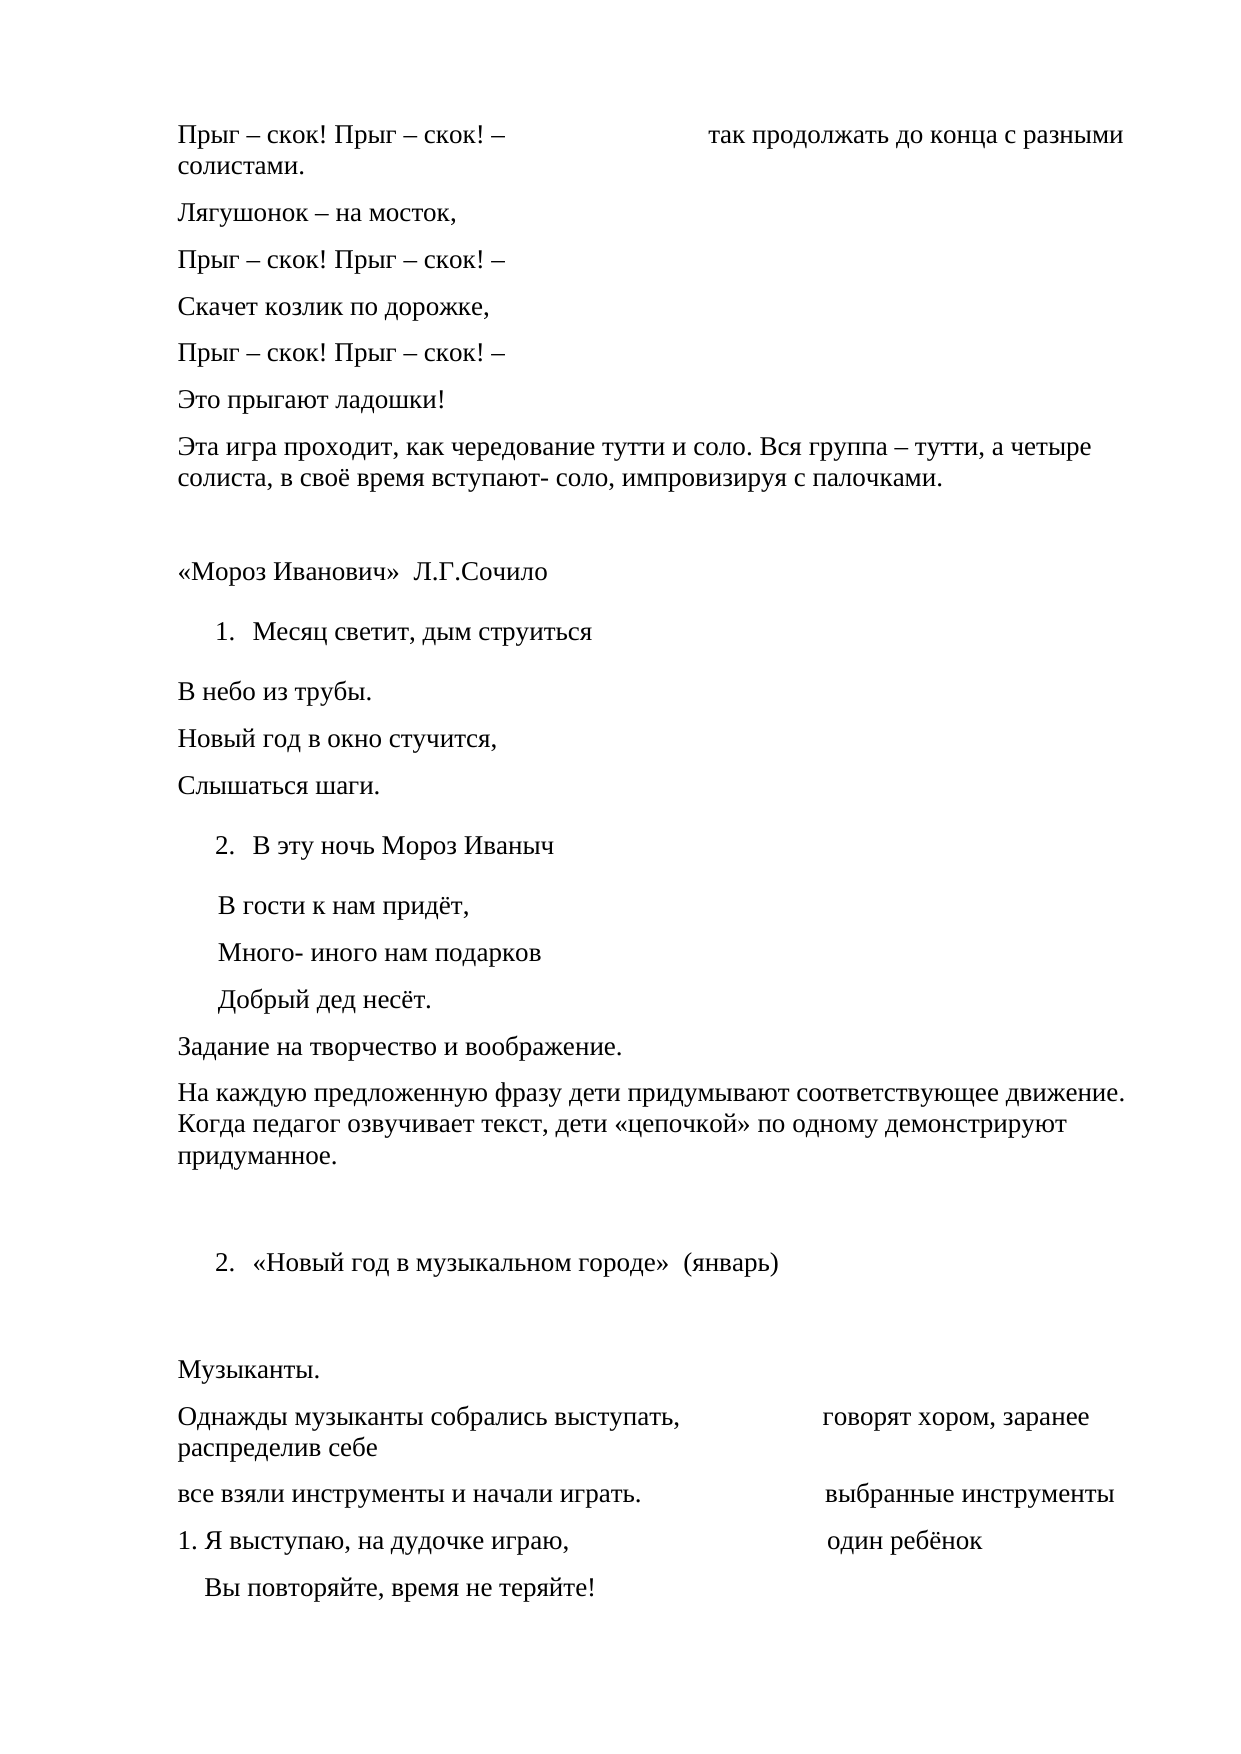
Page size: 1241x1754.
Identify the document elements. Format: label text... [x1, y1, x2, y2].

text Музыканты. [177, 1353, 1152, 1384]
text В гости к нам придёт, [177, 889, 1152, 921]
text На каждую предложенную фразу дети придумывают соответствующее движение. Когда педагог озвучивает текст, дети «цепочкой» по одному демонстрируют придуманное. [177, 1076, 1152, 1170]
list «Новый год в музыкальном городе» (январь) [215, 1246, 1152, 1277]
text 1. Я выступаю, на дудочке играю, один ребёнок [177, 1524, 1152, 1556]
text Вы повторяйте, время не теряйте! [177, 1571, 1152, 1602]
text Много- иного нам подарков [177, 936, 1152, 967]
text В небо из трубы. [177, 675, 1152, 706]
text Лягушонок – на мосток, [177, 196, 1152, 227]
text все взяли инструменты и начали играть. выбранные инструменты [177, 1478, 1152, 1509]
list Месяц светит, дым струиться [215, 615, 1152, 646]
text Скачет козлик по дорожке, [177, 289, 1152, 321]
text Прыг – скок! Прыг – скок! – так продолжать до конца с разными солистами. [177, 118, 1152, 180]
text Прыг – скок! Прыг – скок! – [177, 243, 1152, 274]
text Прыг – скок! Прыг – скок! – [177, 336, 1152, 367]
text Слышаться шаги. [177, 769, 1152, 800]
text Однажды музыканты собрались выступать, говорят хором, заранее распределив себе [177, 1400, 1152, 1462]
text Задание на творчество и воображение. [177, 1030, 1152, 1061]
text Добрый дед несёт. [177, 983, 1152, 1014]
list В эту ночь Мороз Иваныч [215, 829, 1152, 860]
text Это прыгают ладошки! [177, 383, 1152, 414]
text «Мороз Иванович» Л.Г.Сочило [177, 554, 1152, 586]
text Эта игра проходит, как чередование тутти и соло. Вся группа – тутти, а четыре солиста, в своё время вступают- соло, импровизируя с палочками. [177, 430, 1152, 492]
text Новый год в окно стучится, [177, 722, 1152, 753]
